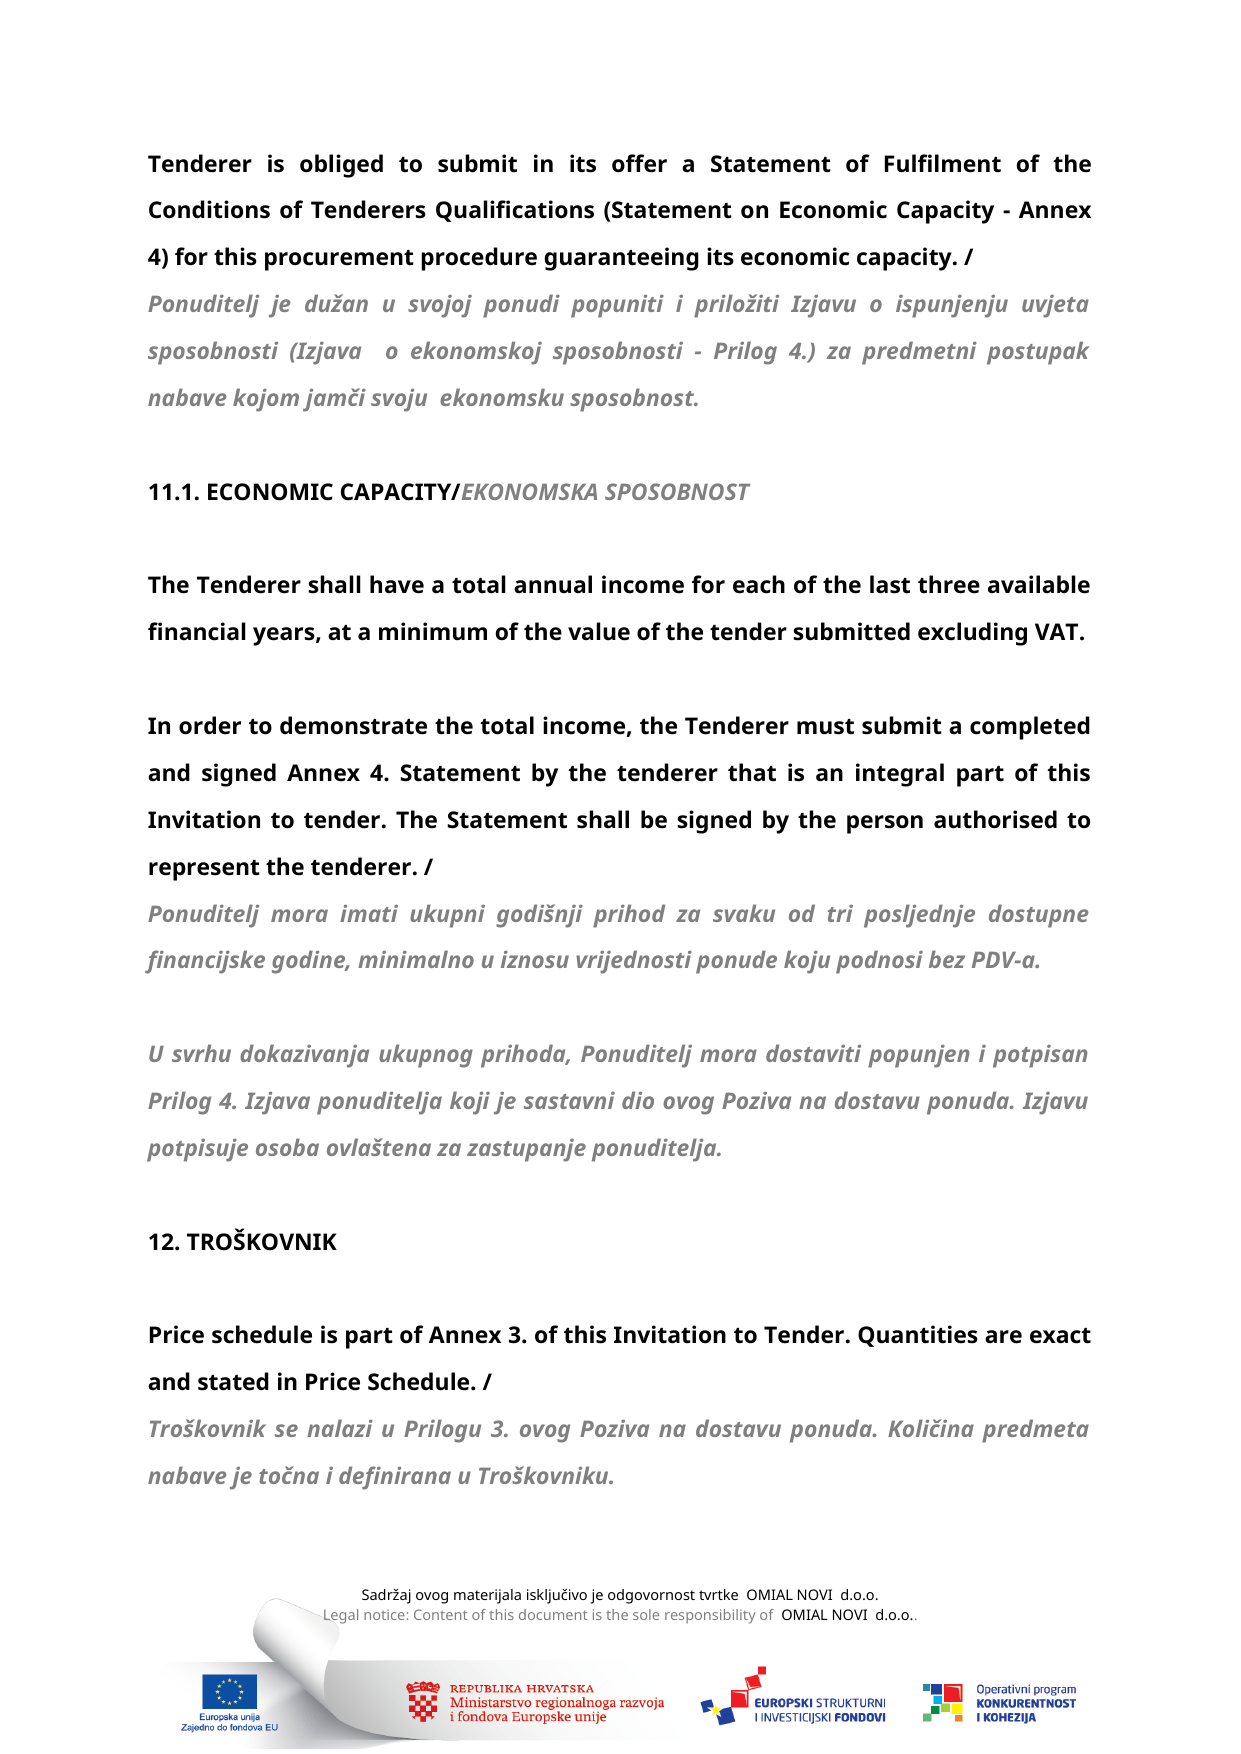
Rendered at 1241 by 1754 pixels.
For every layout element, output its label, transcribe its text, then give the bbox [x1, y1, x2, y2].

text Troškovnik se nalazi u Prilogu 3. ovog Poziva na dostavu ponuda. Količina predmeta nabave je točna i definirana u Troškovniku. [148, 1413, 1093, 1491]
text Tenderer is obliged to submit in its offer a Statement of Fulfilment of the Conditions of Tenderers Qualifications (Statement on Economic Capacity - Annex 4) for this procurement procedure guaranteeing its economic capacity. / [148, 148, 1093, 273]
picture [156, 1584, 1102, 1749]
text Ponuditelj je dužan u svojoj ponudi popuniti i priložiti Izjavu o ispunjenju uvjeta sposobnosti (Izjava o ekonomskoj sposobnosti - Prilog 4.) za predmetni postupak nabave kojom jamči svoju ekonomsku sposobnost. [148, 288, 1093, 413]
text 11.1. ECONOMIC CAPACITY/EKONOMSKA SPOSOBNOST [148, 476, 1093, 507]
text U svrhu dokazivanja ukupnog prihoda, Ponuditelj mora dostaviti popunjen i potpisan Prilog 4. Izjava ponuditelja koji je sastavni dio ovog Poziva na dostavu ponuda. Izjavu potpisuje osoba ovlaštena za zastupanje ponuditelja. [148, 1038, 1093, 1163]
text 12. TROŠKOVNIK [148, 1226, 1093, 1257]
text In order to demonstrate the total income, the Tenderer must submit a completed and signed Annex 4. Statement by the tenderer that is an integral part of this Invitation to tender. The Statement shall be signed by the person authorised to represent the tenderer. / [148, 710, 1093, 882]
text The Tenderer shall have a total annual income for each of the last three available financial years, at a minimum of the value of the tender submitted excluding VAT. [148, 569, 1093, 648]
text Price schedule is part of Annex 3. of this Invitation to Tender. Quantities are exact and stated in Price Schedule. / [148, 1319, 1093, 1398]
text Ponuditelj mora imati ukupni godišnji prihod za svaku od tri posljednje dostupne financijske godine, minimalno u iznosu vrijednosti ponude koju podnosi bez PDV-a. [148, 898, 1093, 976]
